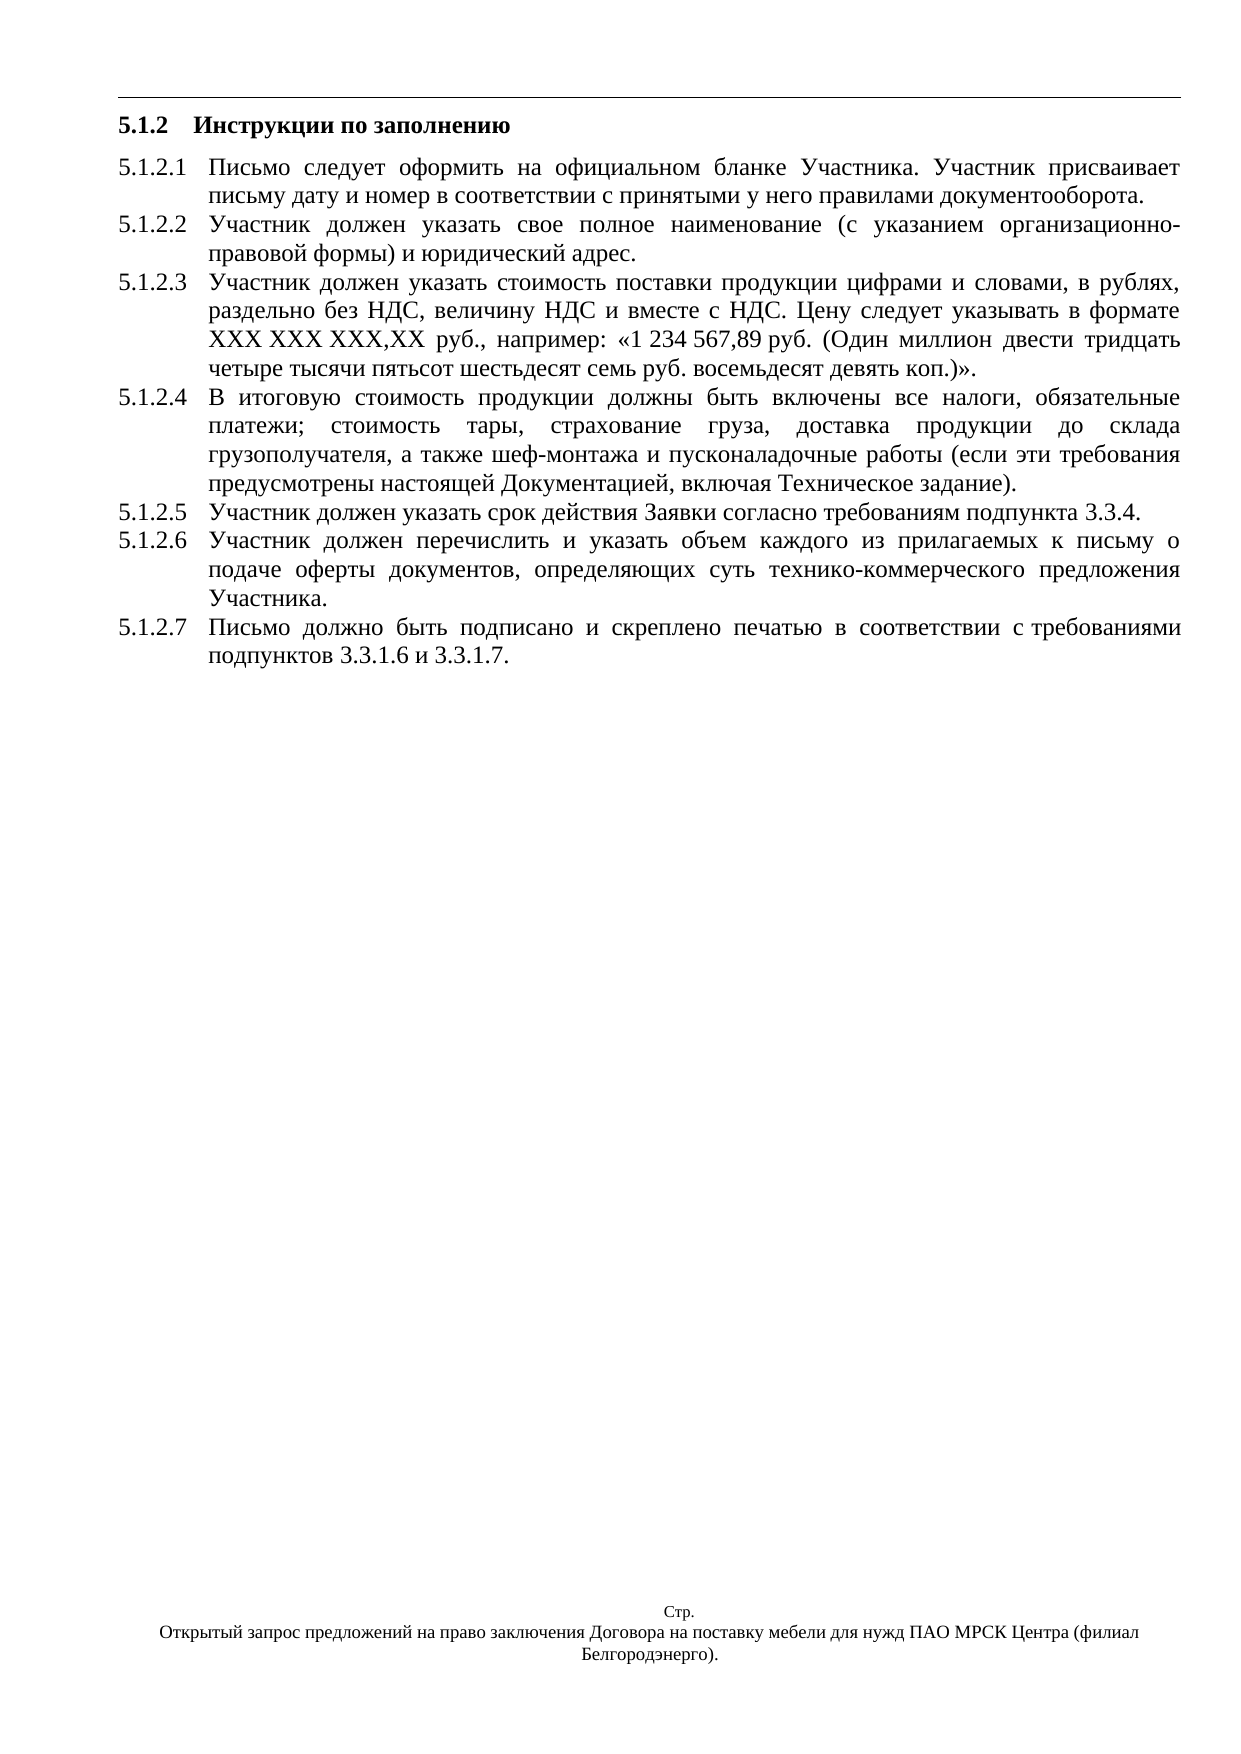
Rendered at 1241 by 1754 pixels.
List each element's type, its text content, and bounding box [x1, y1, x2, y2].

list В итоговую стоимость продукции должны быть включены все налоги, обязательные платежи; стоимость тары, страхование груза, доставка продукции до склада грузополучателя, а также шеф-монтажа и пусконаладочные работы (если эти требования предусмотрены настоящей Документацией, включая Техническое задание). [118, 382, 1181, 497]
list Участник должен перечислить и указать объем каждого из прилагаемых к письму о подаче оферты документов, определяющих суть технико-коммерческого предложения Участника. [118, 526, 1181, 612]
list Письмо следует оформить на официальном бланке Участника. Участник присваивает письму дату и номер в соответствии с принятыми у него правилами документооборота. [118, 152, 1181, 209]
subtitle Инструкции по заполнению [118, 111, 1181, 139]
list Участник должен указать свое полное наименование (с указанием организационно-правовой формы) и юридический адрес. [118, 209, 1181, 267]
list Участник должен указать стоимость поставки продукции цифрами и словами, в рублях, раздельно без НДС, величину НДС и вместе с НДС. Цену следует указывать в формате ХХХ ХХХ ХХХ,ХХ руб., например: «1 234 567,89 руб. (Один миллион двести тридцать четыре тысячи пятьсот шестьдесят семь руб. восемьдесят девять коп.)». [118, 267, 1181, 382]
